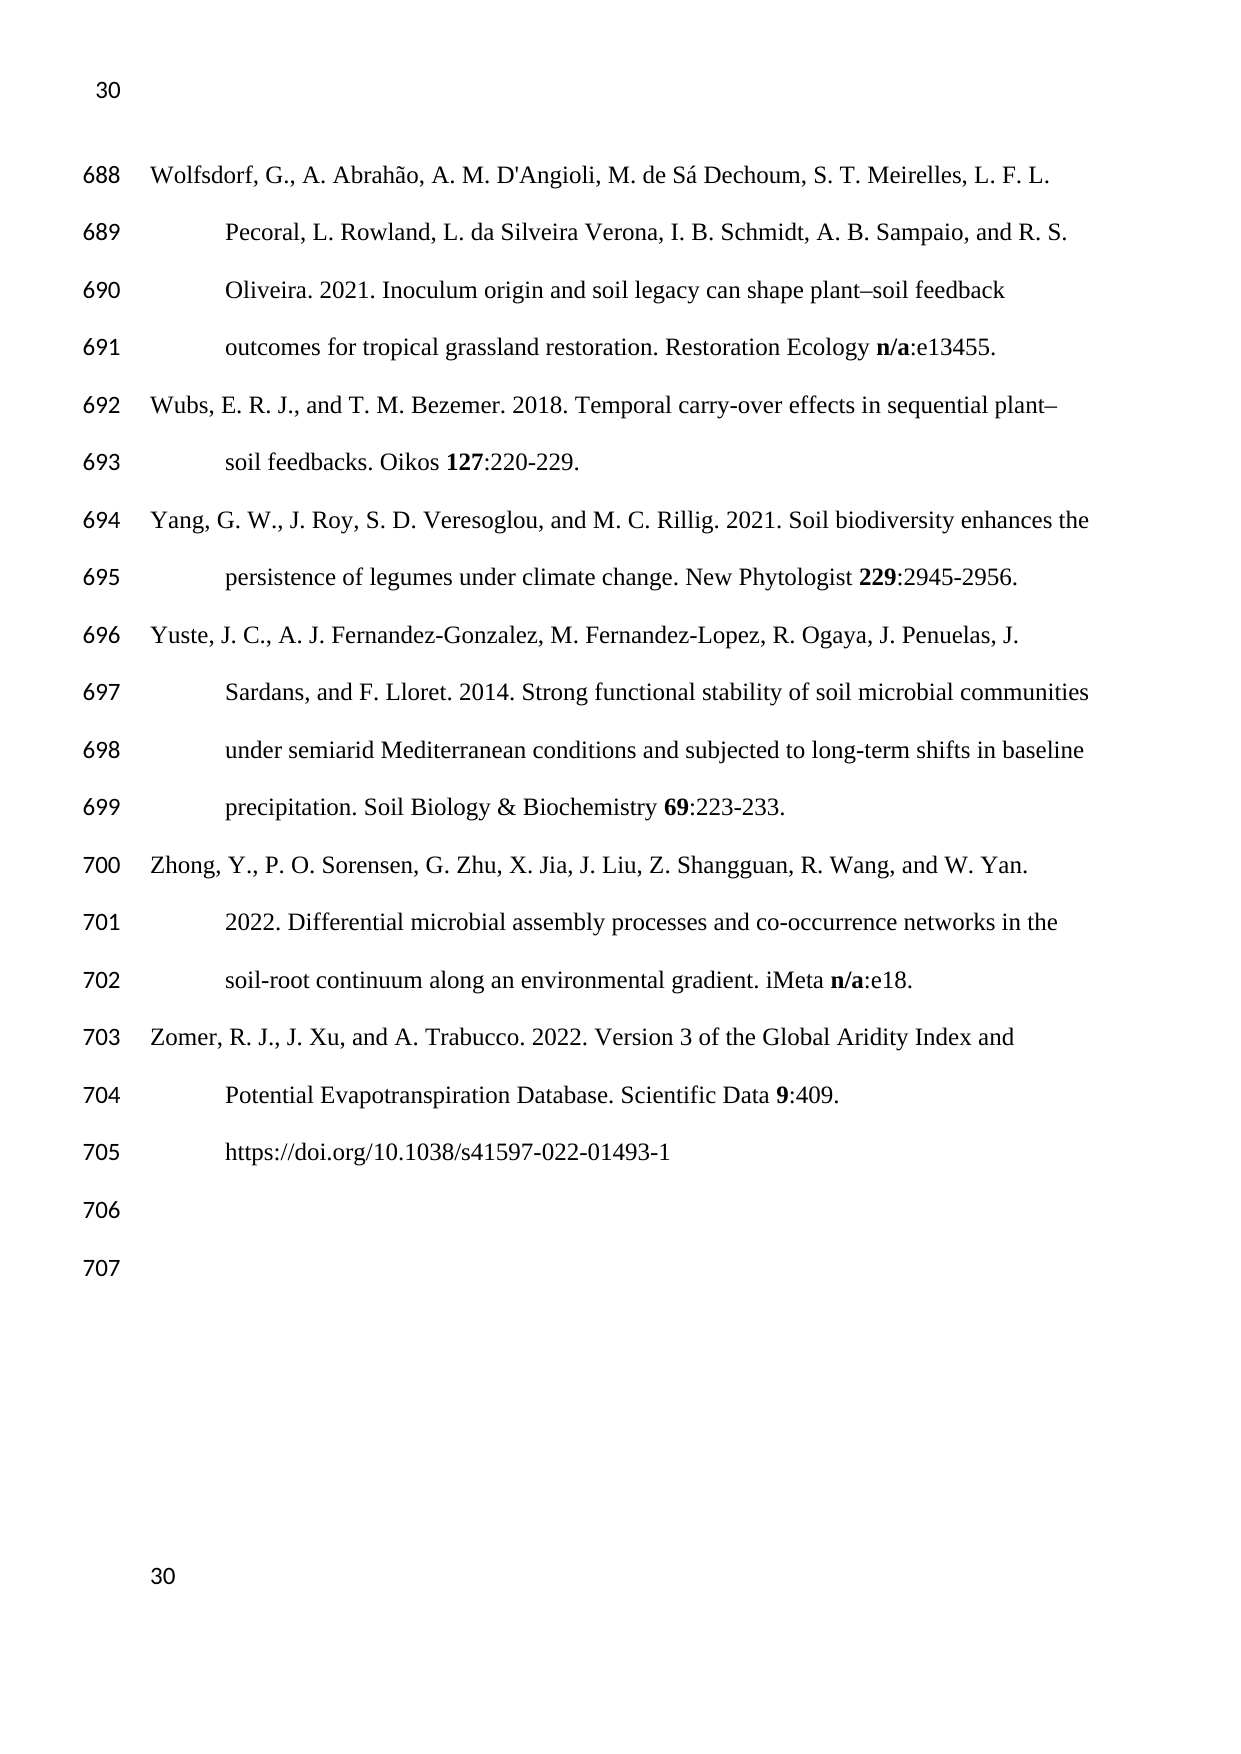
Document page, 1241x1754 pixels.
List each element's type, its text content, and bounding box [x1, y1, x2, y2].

text Wubs, E. R. J., and T. M. Bezemer. 2018. Temporal carry-over effects in sequential plant–soil feedbacks. Oikos 127:220-229. [150, 390, 1090, 476]
text Zhong, Y., P. O. Sorensen, G. Zhu, X. Jia, J. Liu, Z. Shangguan, R. Wang, and W. Yan. 2022. Differential microbial assembly processes and co-occurrence networks in the soil-root continuum along an environmental gradient. iMeta n/a:e18. [150, 850, 1090, 994]
text Yang, G. W., J. Roy, S. D. Veresoglou, and M. C. Rillig. 2021. Soil biodiversity enhances the persistence of legumes under climate change. New Phytologist 229:2945-2956. [150, 505, 1090, 591]
text Wolfsdorf, G., A. Abrahão, A. M. D'Angioli, M. de Sá Dechoum, S. T. Meirelles, L. F. L. Pecoral, L. Rowland, L. da Silveira Verona, I. B. Schmidt, A. B. Sampaio, and R. S. Oliveira. 2021. Inoculum origin and soil legacy can shape plant–soil feedback outcomes for tropical grassland restoration. Restoration Ecology n/a:e13455. [150, 160, 1090, 361]
text Yuste, J. C., A. J. Fernandez-Gonzalez, M. Fernandez-Lopez, R. Ogaya, J. Penuelas, J. Sardans, and F. Lloret. 2014. Strong functional stability of soil microbial communities under semiarid Mediterranean conditions and subjected to long-term shifts in baseline precipitation. Soil Biology & Biochemistry 69:223-233. [150, 620, 1090, 821]
text Zomer, R. J., J. Xu, and A. Trabucco. 2022. Version 3 of the Global Aridity Index and Potential Evapotranspiration Database. Scientific Data 9:409. https://doi.org/10.1038/s41597-022-01493-1 [150, 1022, 1090, 1166]
